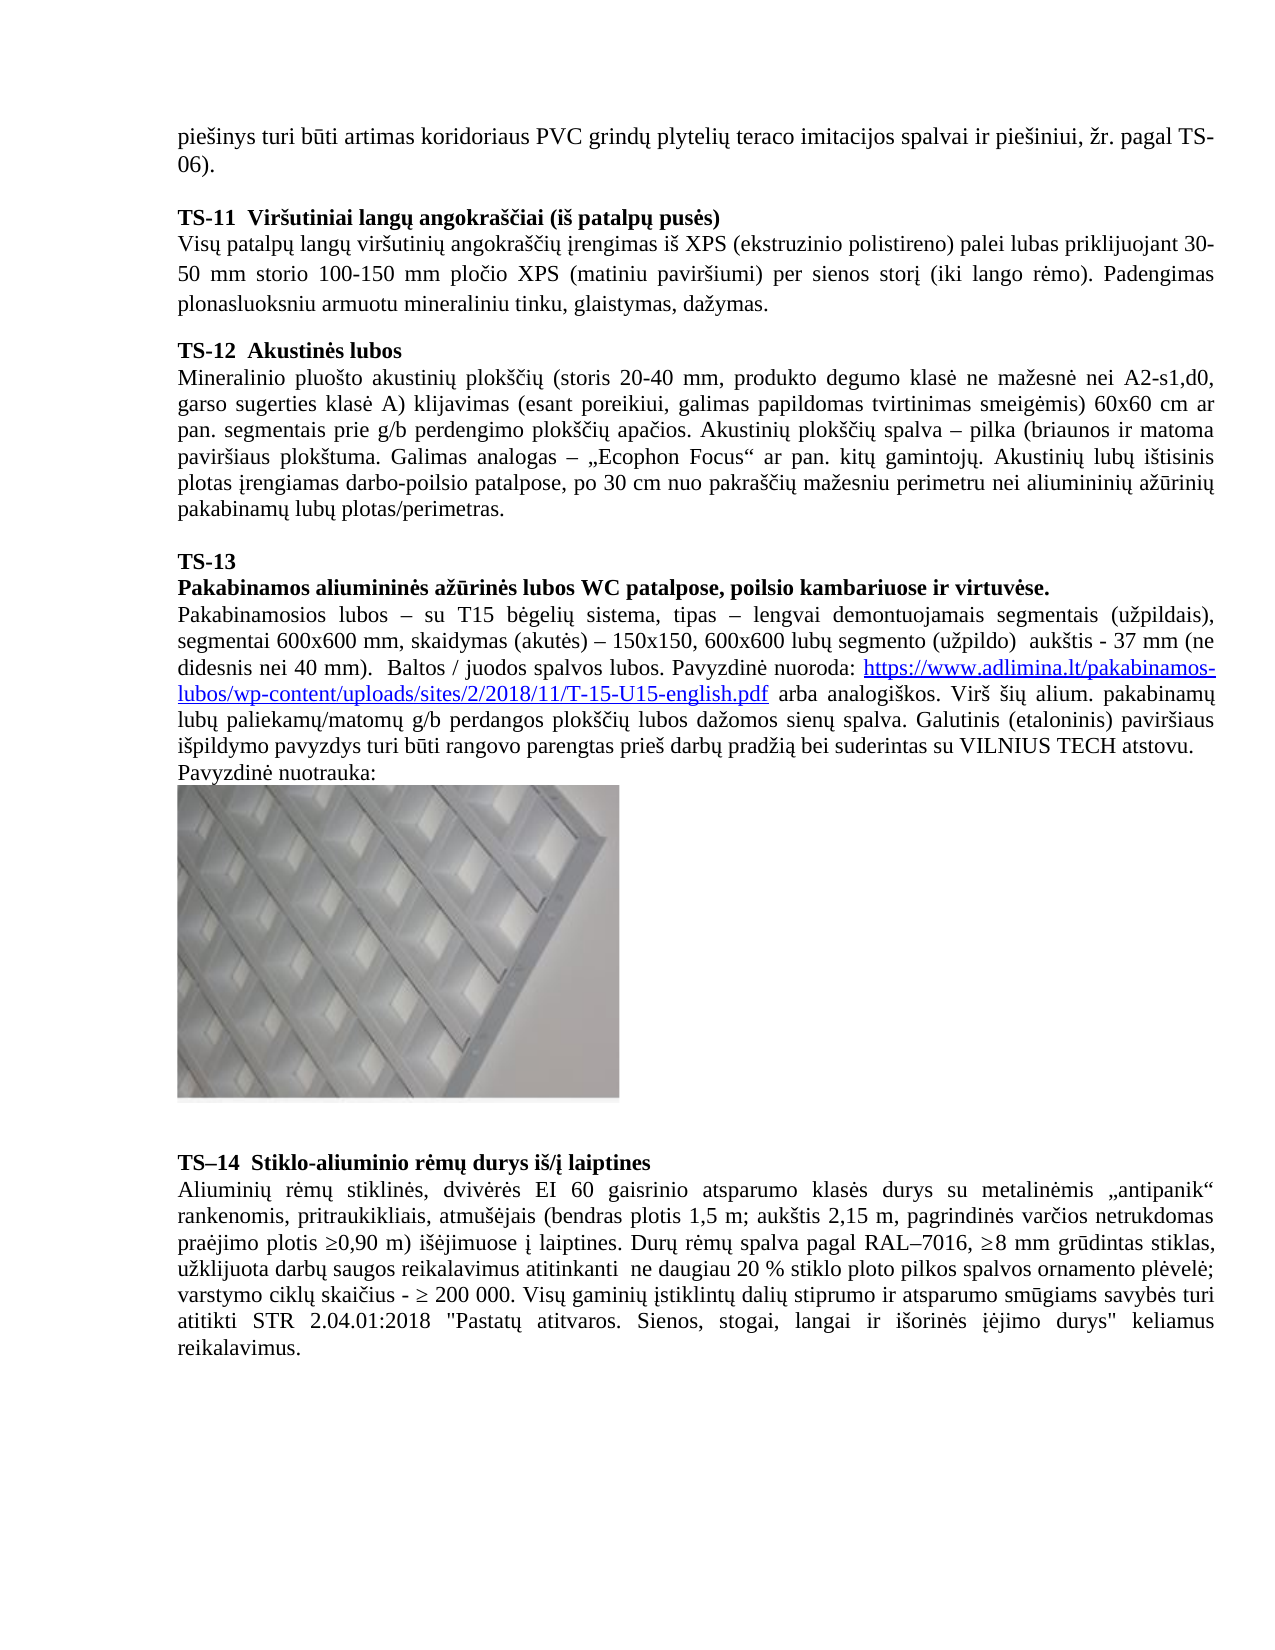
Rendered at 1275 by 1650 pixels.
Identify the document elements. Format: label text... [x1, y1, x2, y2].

text TS-12 Akustinės lubos [177, 337, 1216, 364]
text TS–14 Stiklo-aliuminio rėmų durys iš/į laiptines [177, 1149, 1216, 1176]
text TS-13 [177, 548, 1216, 574]
text Pakabinamos aliumininės ažūrinės lubos WC patalpose, poilsio kambariuose ir virtuvėse. [177, 574, 1216, 601]
text TS-11 Viršutiniai langų angokraščiai (iš patalpų pusės) [177, 204, 1216, 230]
text Mineralinio pluošto akustinių plokščių (storis 20-40 mm, produkto degumo klasė ne mažesnė nei A2-s1,d0, garso sugerties klasė A) klijavimas (esant poreikiui, galimas papildomas tvirtinimas smeigėmis) 60x60 cm ar pan. segmentais prie g/b perdengimo plokščių apačios. Akustinių plokščių spalva – pilka (briaunos ir matoma paviršiaus plokštuma. Galimas analogas – „Ecophon Focus“ ar pan. kitų gamintojų. Akustinių lubų ištisinis plotas įrengiamas darbo-poilsio patalpose, po 30 cm nuo pakraščių mažesniu perimetru nei aliumininių ažūrinių pakabinamų lubų plotas/perimetras. [177, 364, 1216, 522]
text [177, 122, 1216, 177]
text Visų patalpų langų viršutinių angokraščių įrengimas iš XPS (ekstruzinio polistireno) palei lubas priklijuojant 30-50 mm storio 100-150 mm pločio XPS (matiniu paviršiumi) per sienos storį (iki lango rėmo). Padengimas plonasluoksniu armuotu mineraliniu tinku, glaistymas, dažymas. [177, 230, 1216, 317]
text Aliuminių rėmų stiklinės, dvivėrės EI 60 gaisrinio atsparumo klasės durys su metalinėmis „antipanik“ rankenomis, pritraukikliais, atmušėjais (bendras plotis 1,5 m; aukštis 2,15 m, pagrindinės varčios netrukdomas praėjimo plotis ≥0,90 m) išėjimuose į laiptines. Durų rėmų spalva pagal RAL–7016, ≥8 mm grūdintas stiklas, užklijuota darbų saugos reikalavimus atitinkanti ne daugiau 20 % stiklo ploto pilkos spalvos ornamento plėvelė; varstymo ciklų skaičius - ≥ 200 000. Visų gaminių įstiklintų dalių stiprumo ir atsparumo smūgiams savybės turi atitikti STR 2.04.01:2018 "Pastatų atitvaros. Sienos, stogai, langai ir išorinės įėjimo durys" keliamus reikalavimus. [177, 1176, 1216, 1360]
text Pakabinamosios lubos – su T15 bėgelių sistema, tipas – lengvai demontuojamais segmentais (užpildais), segmentai 600x600 mm, skaidymas (akutės) – 150x150, 600x600 lubų segmento (užpildo) aukštis - 37 mm (ne didesnis nei 40 mm). Baltos / juodos spalvos lubos. Pavyzdinė nuoroda: https://www.adlimina.lt/pakabinamos-lubos/wp-content/uploads/sites/2/2018/11/T-15-U15-english.pdf arba analogiškos. Virš šių alium. pakabinamų lubų paliekamų/matomų g/b perdangos plokščių lubos dažomos sienų spalva. Galutinis (etaloninis) paviršiaus išpildymo pavyzdys turi būti rangovo parengtas prieš darbų pradžią bei suderintas su VILNIUS TECH atstovu. [177, 601, 1216, 759]
text Pavyzdinė nuotrauka: [177, 759, 1216, 785]
picture [177, 785, 620, 1103]
